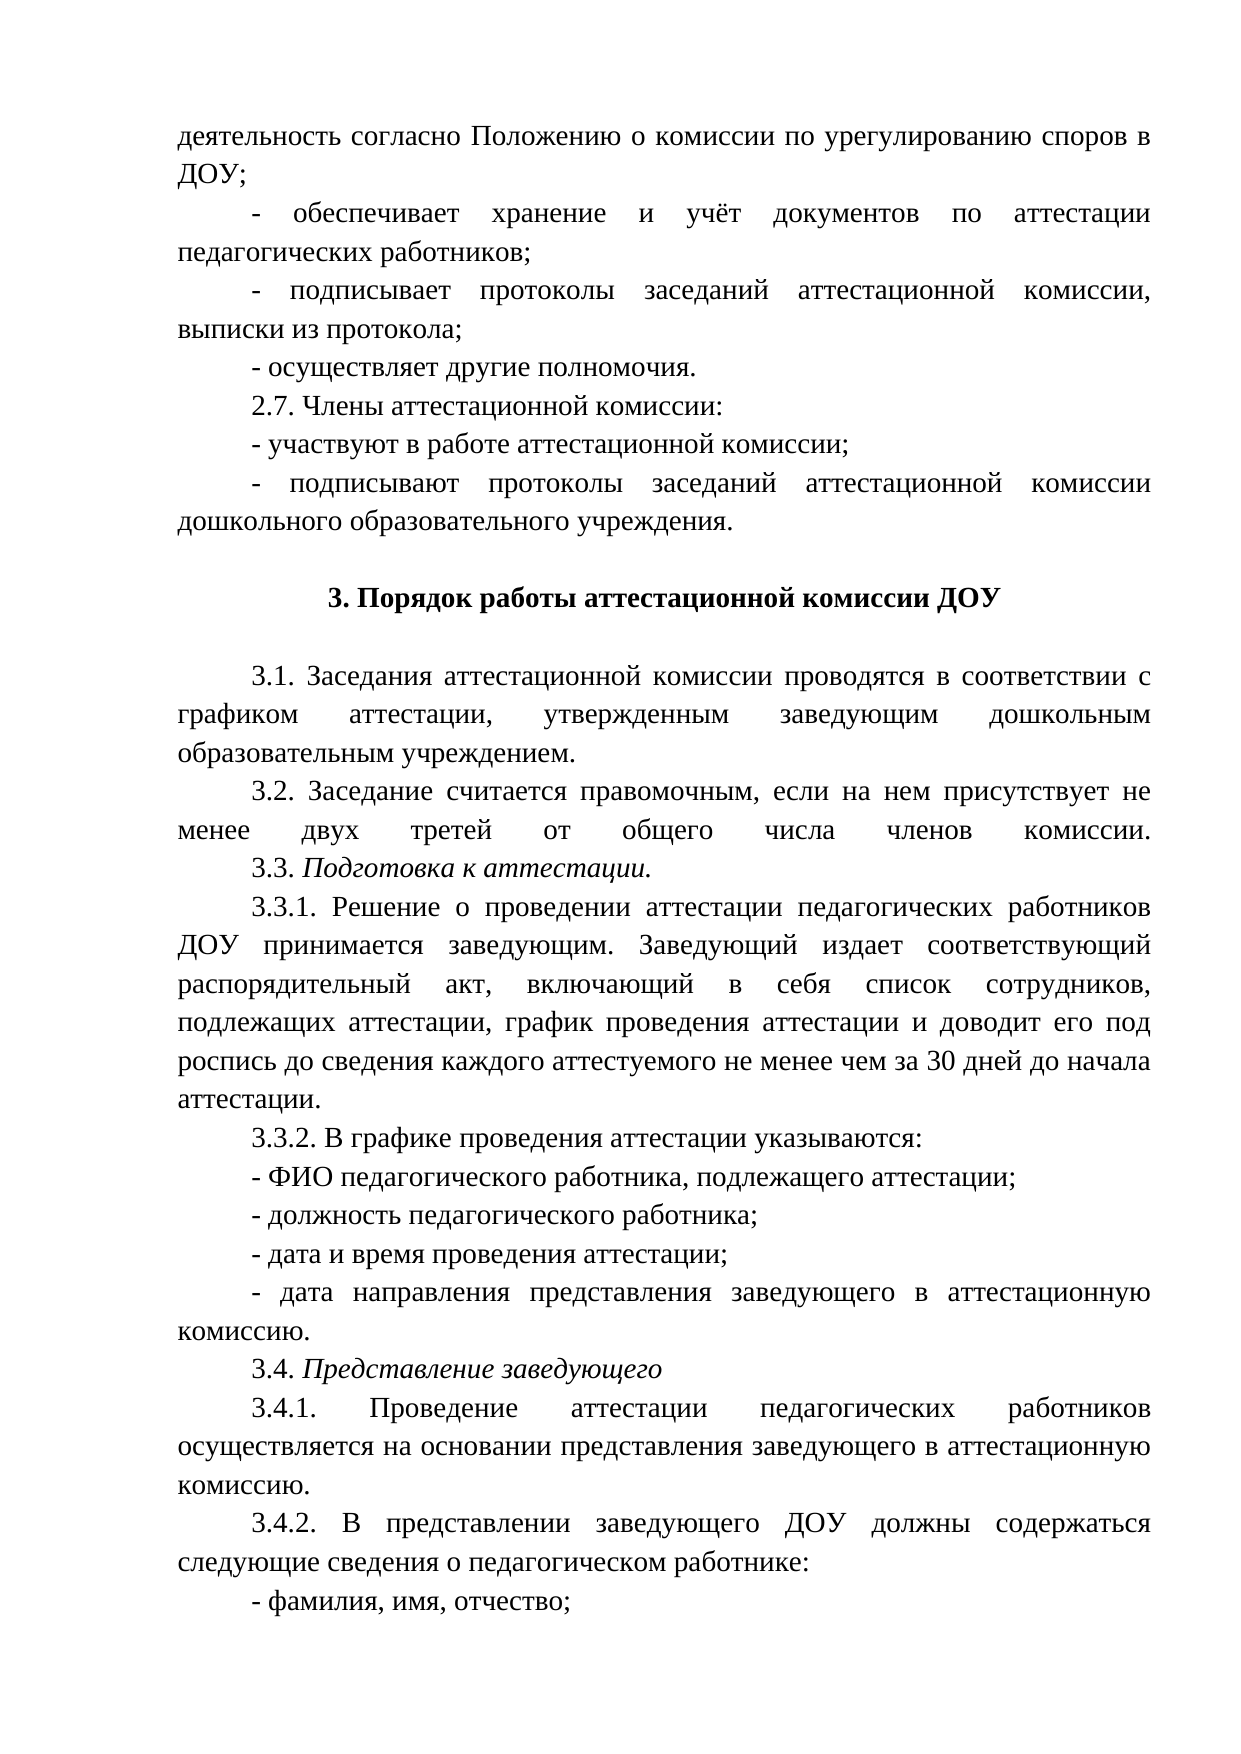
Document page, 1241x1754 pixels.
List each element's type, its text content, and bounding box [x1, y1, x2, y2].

text 3. Порядок работы аттестационной комиссии ДОУ [177, 581, 1152, 614]
text - дата направления представления заведующего в аттестационную комиссию. [177, 1274, 1152, 1346]
text - обеспечивает хранение и учёт документов по аттестации педагогических работников; [177, 195, 1152, 267]
text - фамилия, имя, отчество; [177, 1583, 1152, 1616]
text - подписывает протоколы заседаний аттестационной комиссии, выписки из протокола; [177, 272, 1152, 344]
text - ФИО педагогического работника, подлежащего аттестации; [177, 1159, 1152, 1192]
text - осуществляет другие полномочия. [177, 349, 1152, 383]
text - дата и время проведения аттестации; [177, 1236, 1152, 1269]
text 3.1. Заседания аттестационной комиссии проводятся в соответствии с графиком аттестации, утвержденным заведующим дошкольным образовательным учреждением. 3.2. Заседание считается правомочным, если на нем присутствует не менее двух третей от общего числа членов комиссии. 3.3. Подготовка к аттестации. 3.3.1. Решение о проведении аттестации педагогических работников ДОУ принимается заведующим. Заведующий издает соответствующий распорядительный акт, включающий в себя список сотрудников, подлежащих аттестации, график проведения аттестации и доводит его под роспись до сведения каждого аттестуемого не менее чем за 30 дней до начала аттестации. 3.3.2. В графике проведения аттестации указываются: [177, 658, 1152, 1154]
text - должность педагогического работника; [177, 1197, 1152, 1231]
text 3.4. Представление заведующего 3.4.1. Проведение аттестации педагогических работников осуществляется на основании представления заведующего в аттестационную комиссию. 3.4.2. В представлении заведующего ДОУ должны содержаться следующие сведения о педагогическом работнике: [177, 1351, 1152, 1578]
text - участвуют в работе аттестационной комиссии; [177, 426, 1152, 460]
text - подписывают протоколы заседаний аттестационной комиссии дошкольного образовательного учреждения. [177, 465, 1152, 537]
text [177, 118, 1152, 190]
text 2.7. Члены аттестационной комиссии: [177, 388, 1152, 421]
